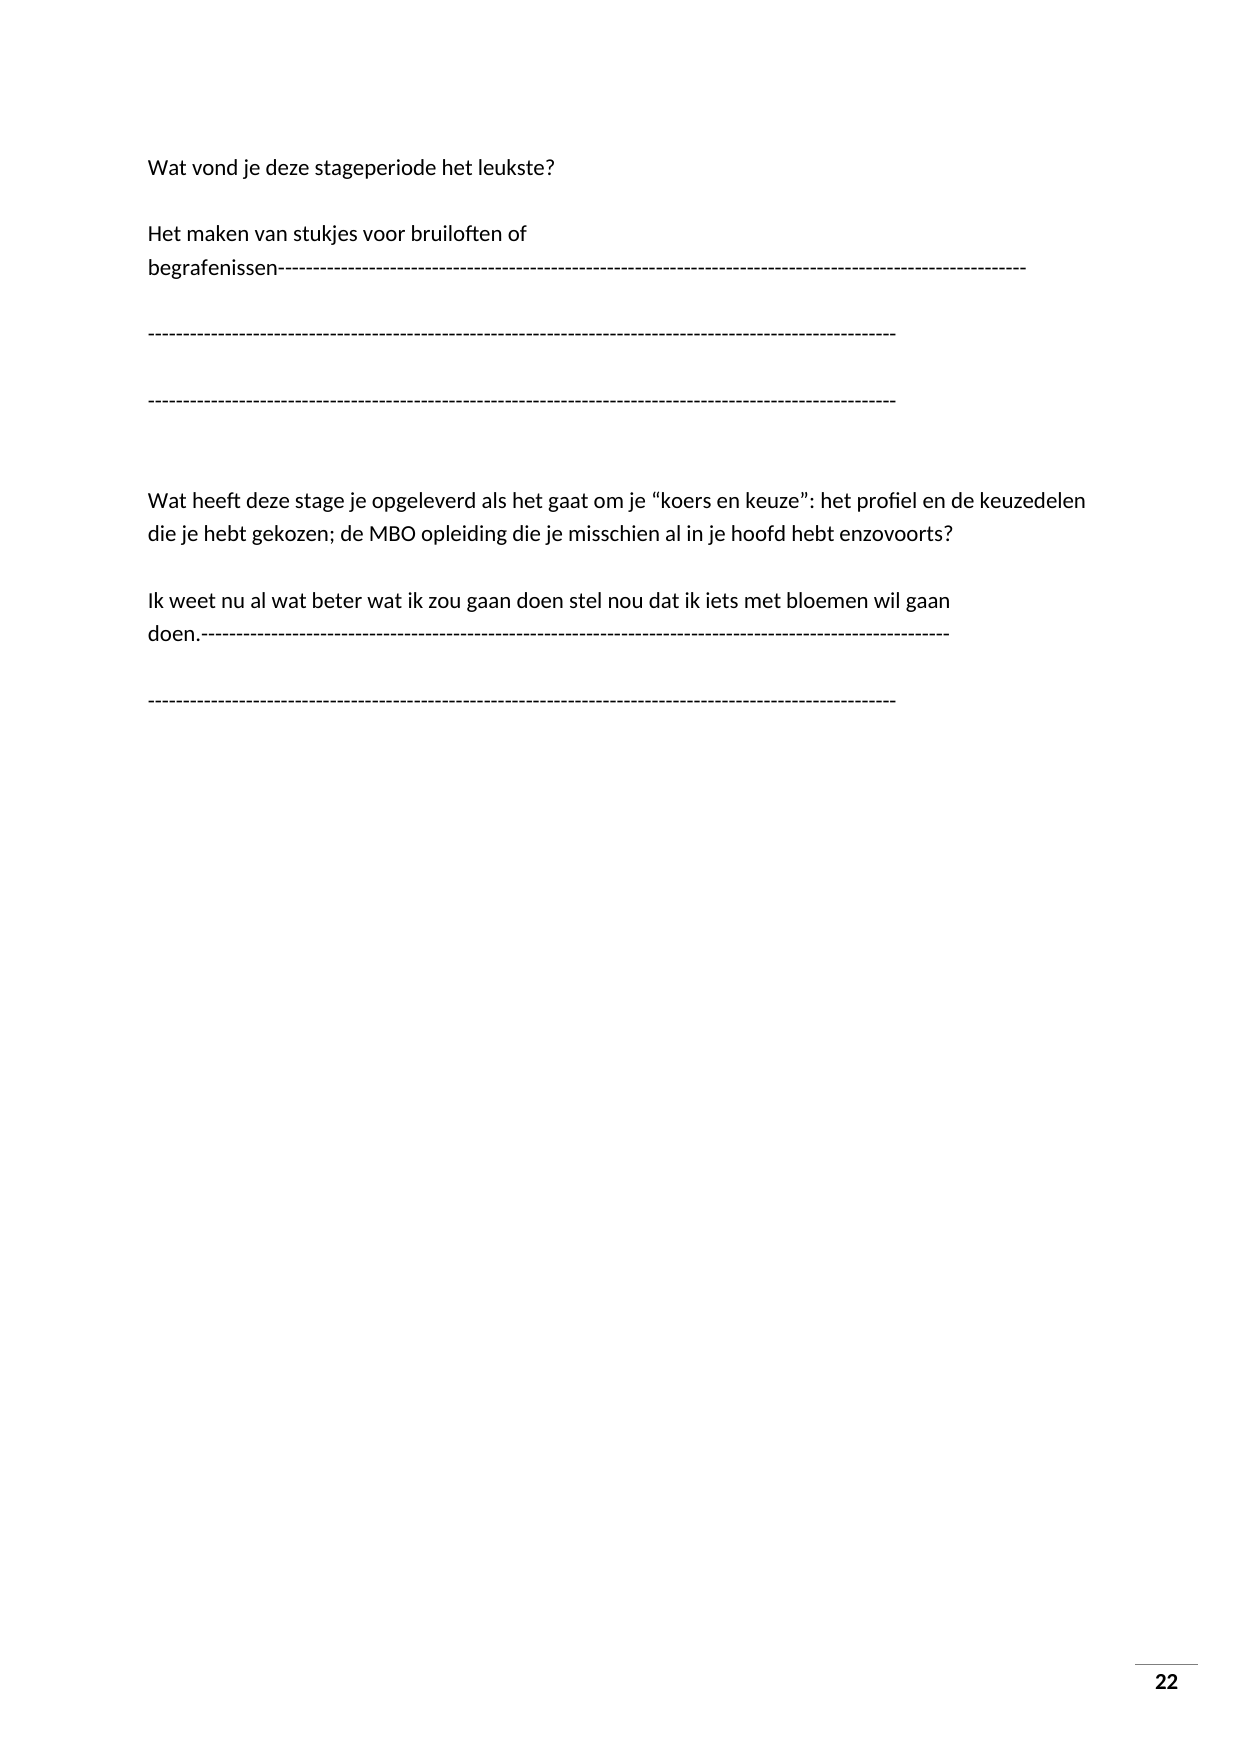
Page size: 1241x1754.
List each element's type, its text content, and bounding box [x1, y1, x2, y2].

text Het maken van stukjes voor bruiloften of begrafenissen----------------------------------------------------------------------------------------------------------- [148, 214, 1093, 281]
text Wat heeft deze stage je opgeleverd als het gaat om je “koers en keuze”: het profiel en de keuzedelen die je hebt gekozen; de MBO opleiding die je misschien al in je hoofd hebt enzovoorts? [148, 481, 1093, 548]
text ----------------------------------------------------------------------------------------------------------- [148, 314, 1093, 348]
text ----------------------------------------------------------------------------------------------------------- [148, 681, 1093, 714]
text Ik weet nu al wat beter wat ik zou gaan doen stel nou dat ik iets met bloemen wil gaan doen.----------------------------------------------------------------------------------------------------------- [148, 581, 1093, 648]
text Wat vond je deze stageperiode het leukste? [148, 148, 1093, 181]
text ----------------------------------------------------------------------------------------------------------- [148, 381, 1093, 414]
